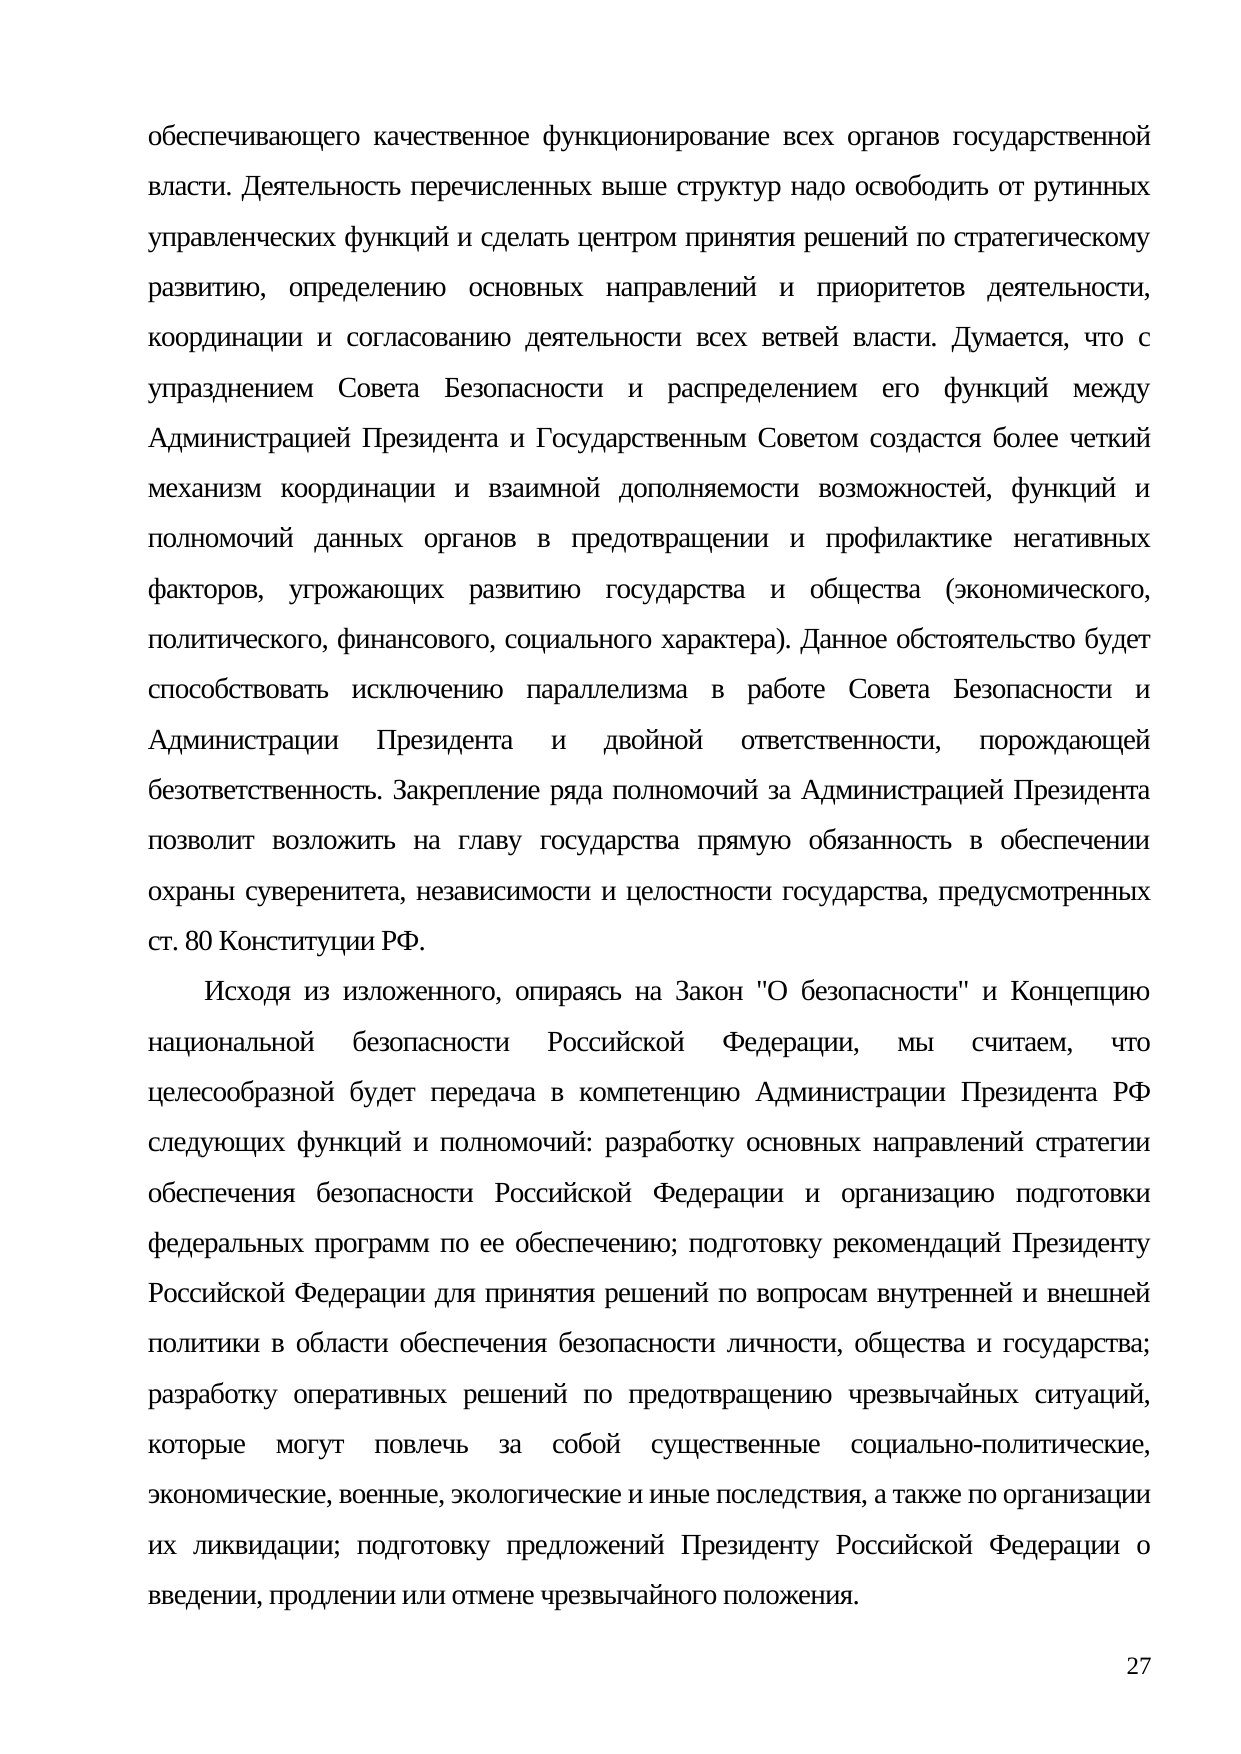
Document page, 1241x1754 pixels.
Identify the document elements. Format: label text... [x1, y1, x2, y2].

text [148, 118, 1152, 957]
text Исходя из изложенного, опираясь на Закон "О безопасности" и Концепцию национальной безопасности Российской Федерации, мы считаем, что целесообразной будет передача в компетенцию Администрации Президента РФ следующих функций и полномочий: разработку основных направлений стратегии обеспечения безопасности Российской Федерации и организацию подготовки федеральных программ по ее обеспечению; подготовку рекомендаций Президенту Российской Федерации для принятия решений по вопросам внутренней и внешней политики в области обеспечения безопасности личности, общества и государства; разработку оперативных решений по предотвращению чрезвычайных ситуаций, которые могут повлечь за собой существенные социально-политические, экономические, военные, экологические и иные последствия, а также по организации их ликвидации; подготовку предложений Президенту Российской Федерации о введении, продлении или отмене чрезвычайного положения. [148, 973, 1152, 1611]
